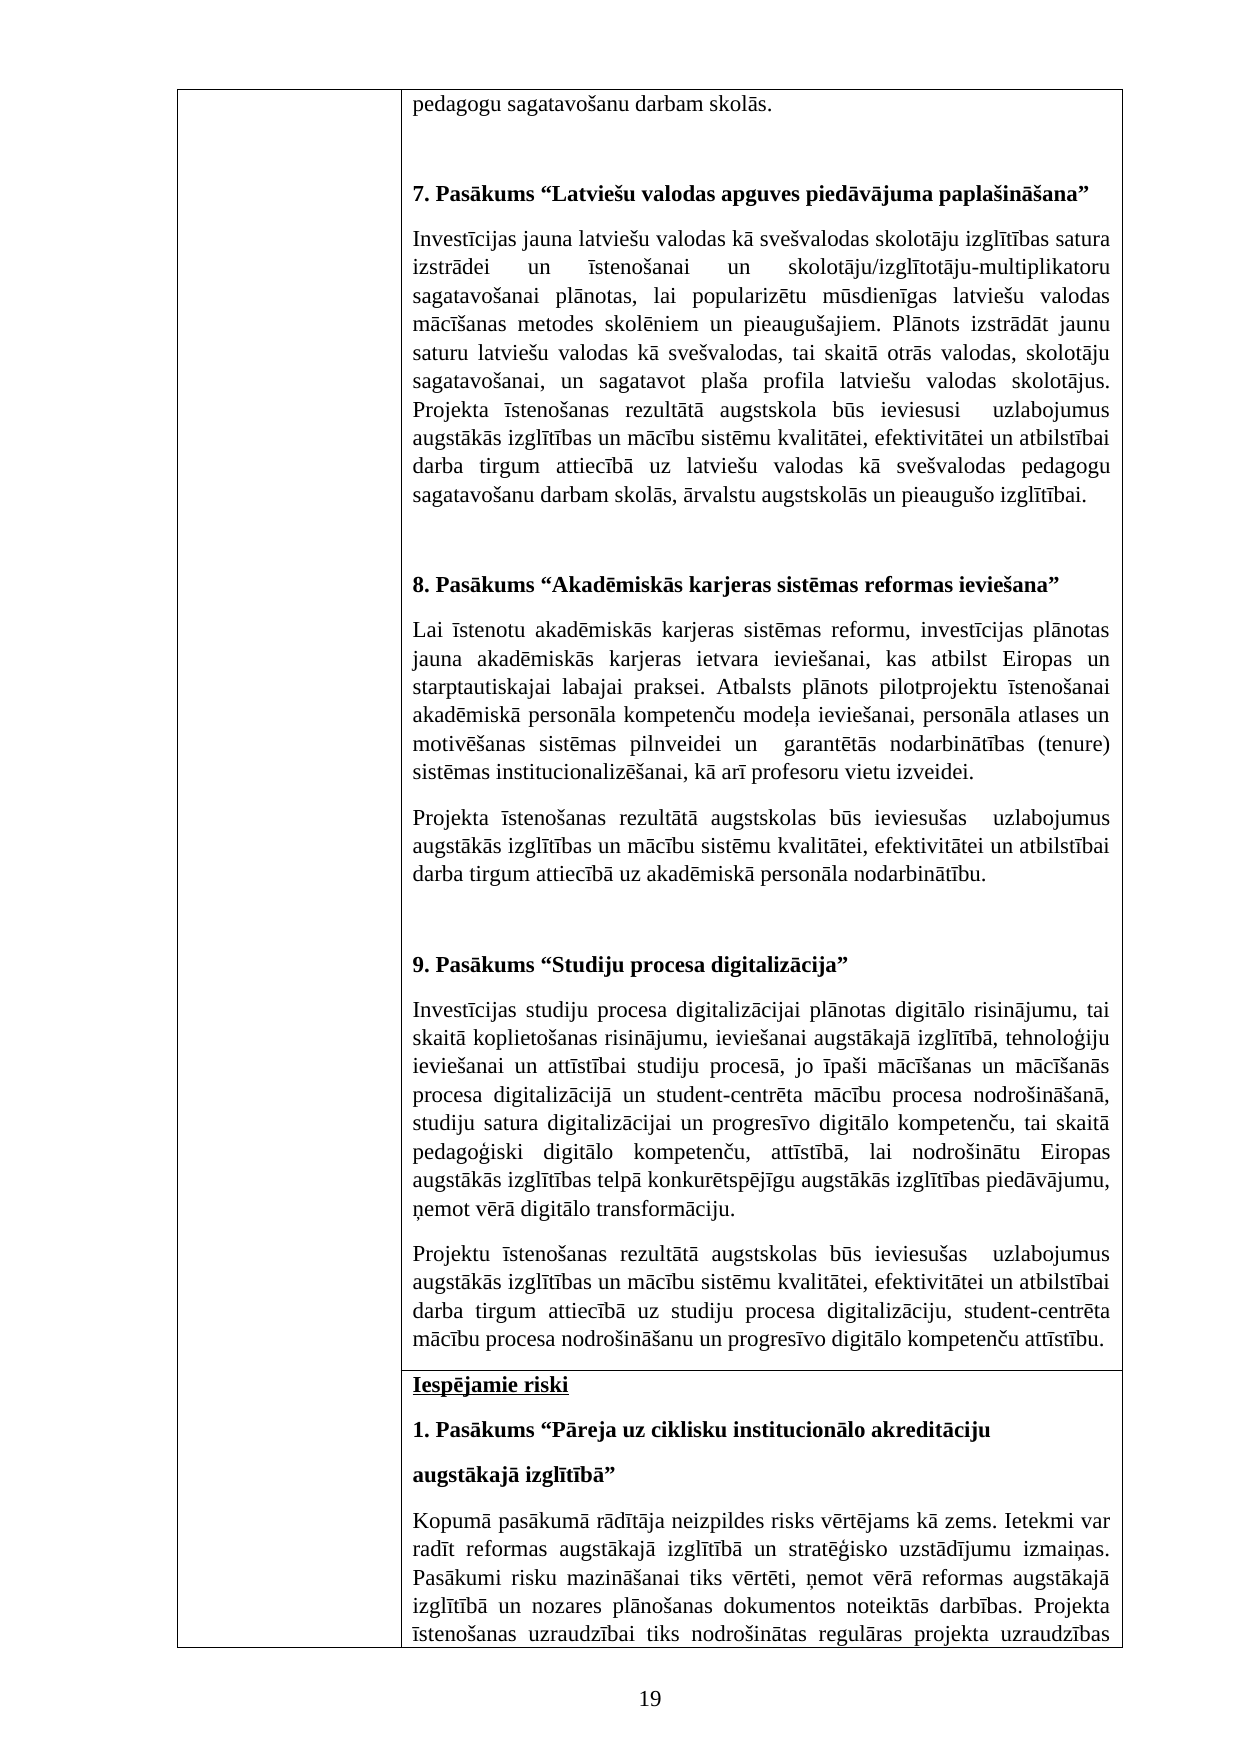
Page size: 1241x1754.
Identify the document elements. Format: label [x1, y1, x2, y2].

table_cell [402, 1371, 1122, 1647]
table_cell [402, 90, 1122, 1370]
